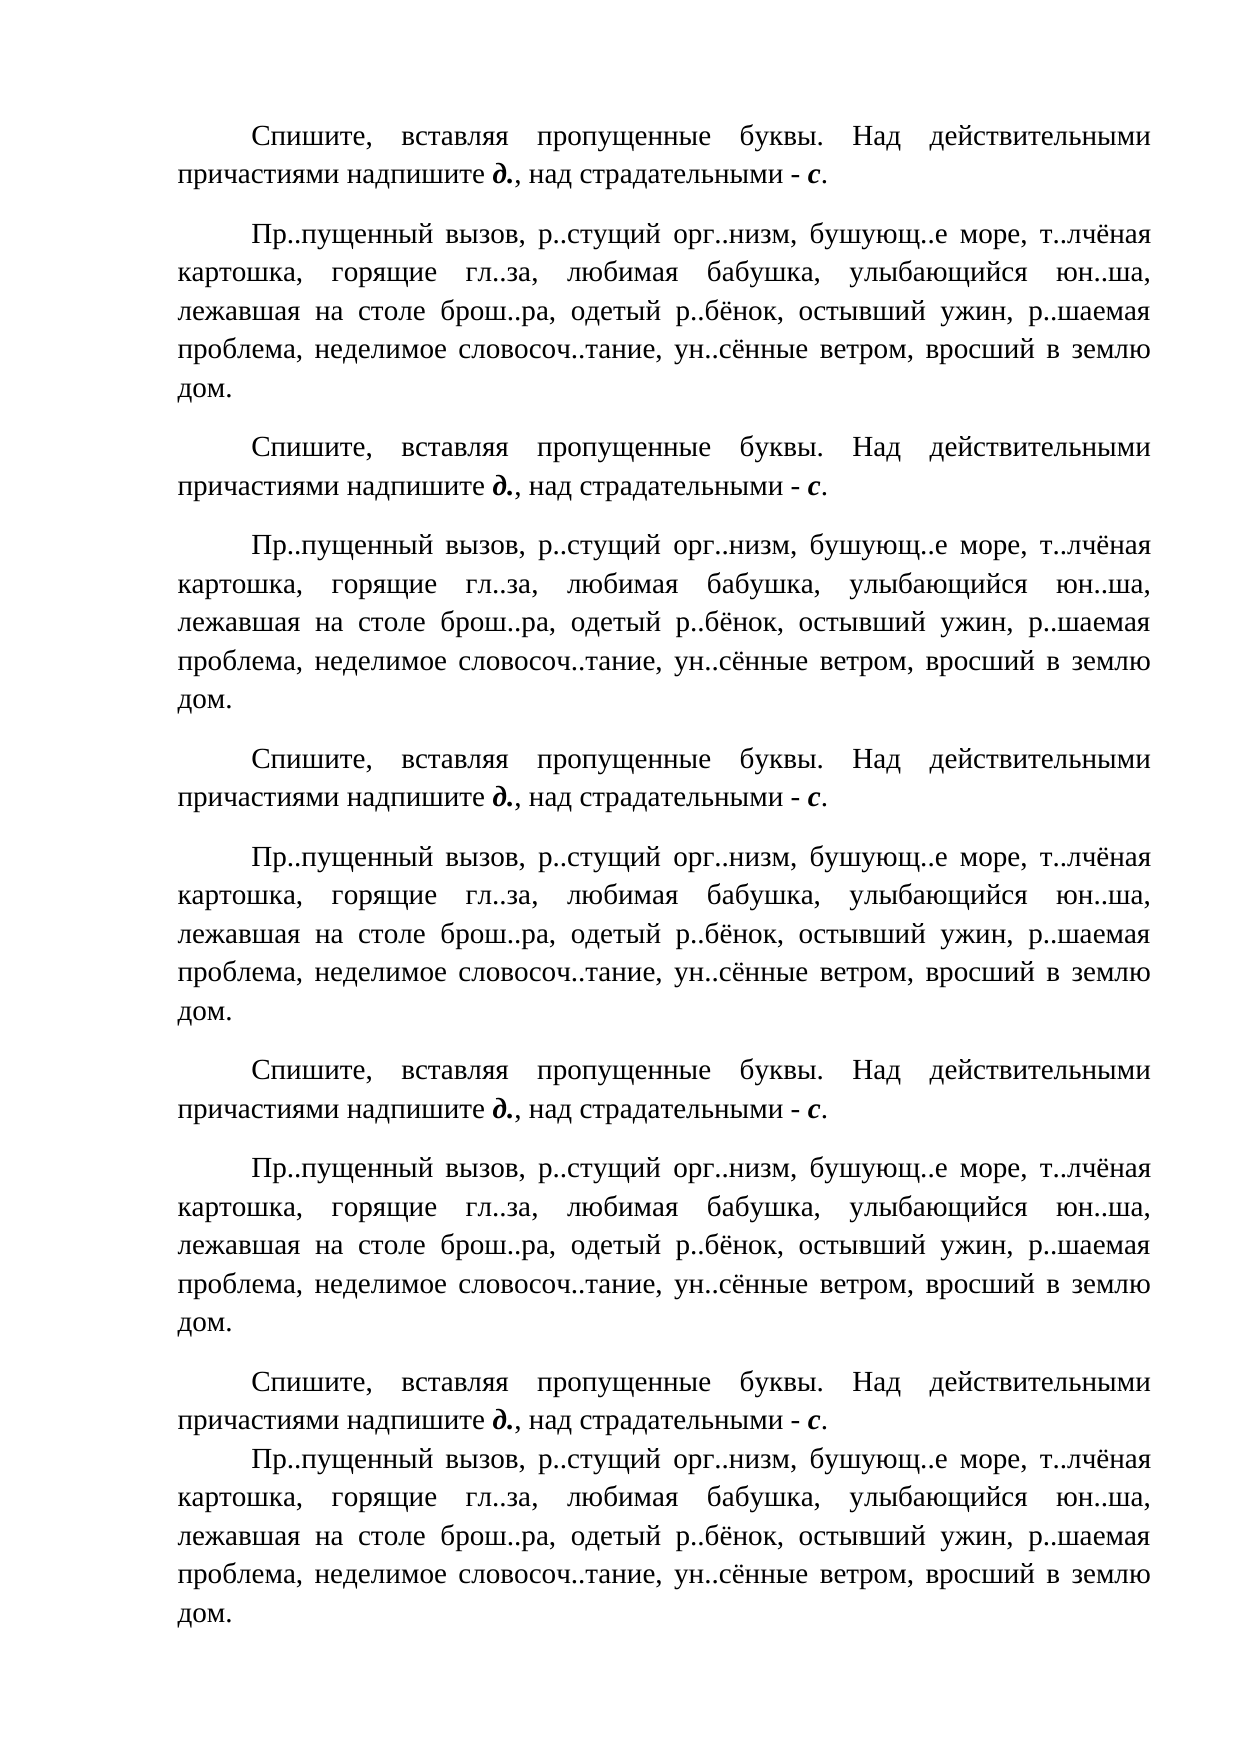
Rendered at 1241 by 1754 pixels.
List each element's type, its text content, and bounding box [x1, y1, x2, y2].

text Спишите, вставляя пропущенные буквы. Над действительными причастиями надпишите д., над страдательными - с. [177, 118, 1152, 190]
text Пр..пущенный вызов, р..стущий орг..низм, бушующ..е море, т..лчёная картошка, горящие гл..за, любимая бабушка, улыбающийся юн..ша, лежавшая на столе брош..ра, одетый р..бёнок, остывший ужин, р..шаемая проблема, неделимое словосоч..тание, ун..сённые ветром, вросший в землю дом. [177, 216, 1152, 404]
text Спишите, вставляя пропущенные буквы. Над действительными причастиями надпишите д., над страдательными - с. [177, 1364, 1152, 1436]
text Пр..пущенный вызов, р..стущий орг..низм, бушующ..е море, т..лчёная картошка, горящие гл..за, любимая бабушка, улыбающийся юн..ша, лежавшая на столе брош..ра, одетый р..бёнок, остывший ужин, р..шаемая проблема, неделимое словосоч..тание, ун..сённые ветром, вросший в землю дом. [177, 839, 1152, 1027]
text Спишите, вставляя пропущенные буквы. Над действительными причастиями надпишите д., над страдательными - с. [177, 429, 1152, 502]
text Пр..пущенный вызов, р..стущий орг..низм, бушующ..е море, т..лчёная картошка, горящие гл..за, любимая бабушка, улыбающийся юн..ша, лежавшая на столе брош..ра, одетый р..бёнок, остывший ужин, р..шаемая проблема, неделимое словосоч..тание, ун..сённые ветром, вросший в землю дом. [177, 527, 1152, 715]
text Спишите, вставляя пропущенные буквы. Над действительными причастиями надпишите д., над страдательными - с. [177, 741, 1152, 813]
text Спишите, вставляя пропущенные буквы. Над действительными причастиями надпишите д., над страдательными - с. [177, 1052, 1152, 1124]
text Пр..пущенный вызов, р..стущий орг..низм, бушующ..е море, т..лчёная картошка, горящие гл..за, любимая бабушка, улыбающийся юн..ша, лежавшая на столе брош..ра, одетый р..бёнок, остывший ужин, р..шаемая проблема, неделимое словосоч..тание, ун..сённые ветром, вросший в землю дом. [177, 1150, 1152, 1338]
text Пр..пущенный вызов, р..стущий орг..низм, бушующ..е море, т..лчёная картошка, горящие гл..за, любимая бабушка, улыбающийся юн..ша, лежавшая на столе брош..ра, одетый р..бёнок, остывший ужин, р..шаемая проблема, неделимое словосоч..тание, ун..сённые ветром, вросший в землю дом. [177, 1441, 1152, 1629]
